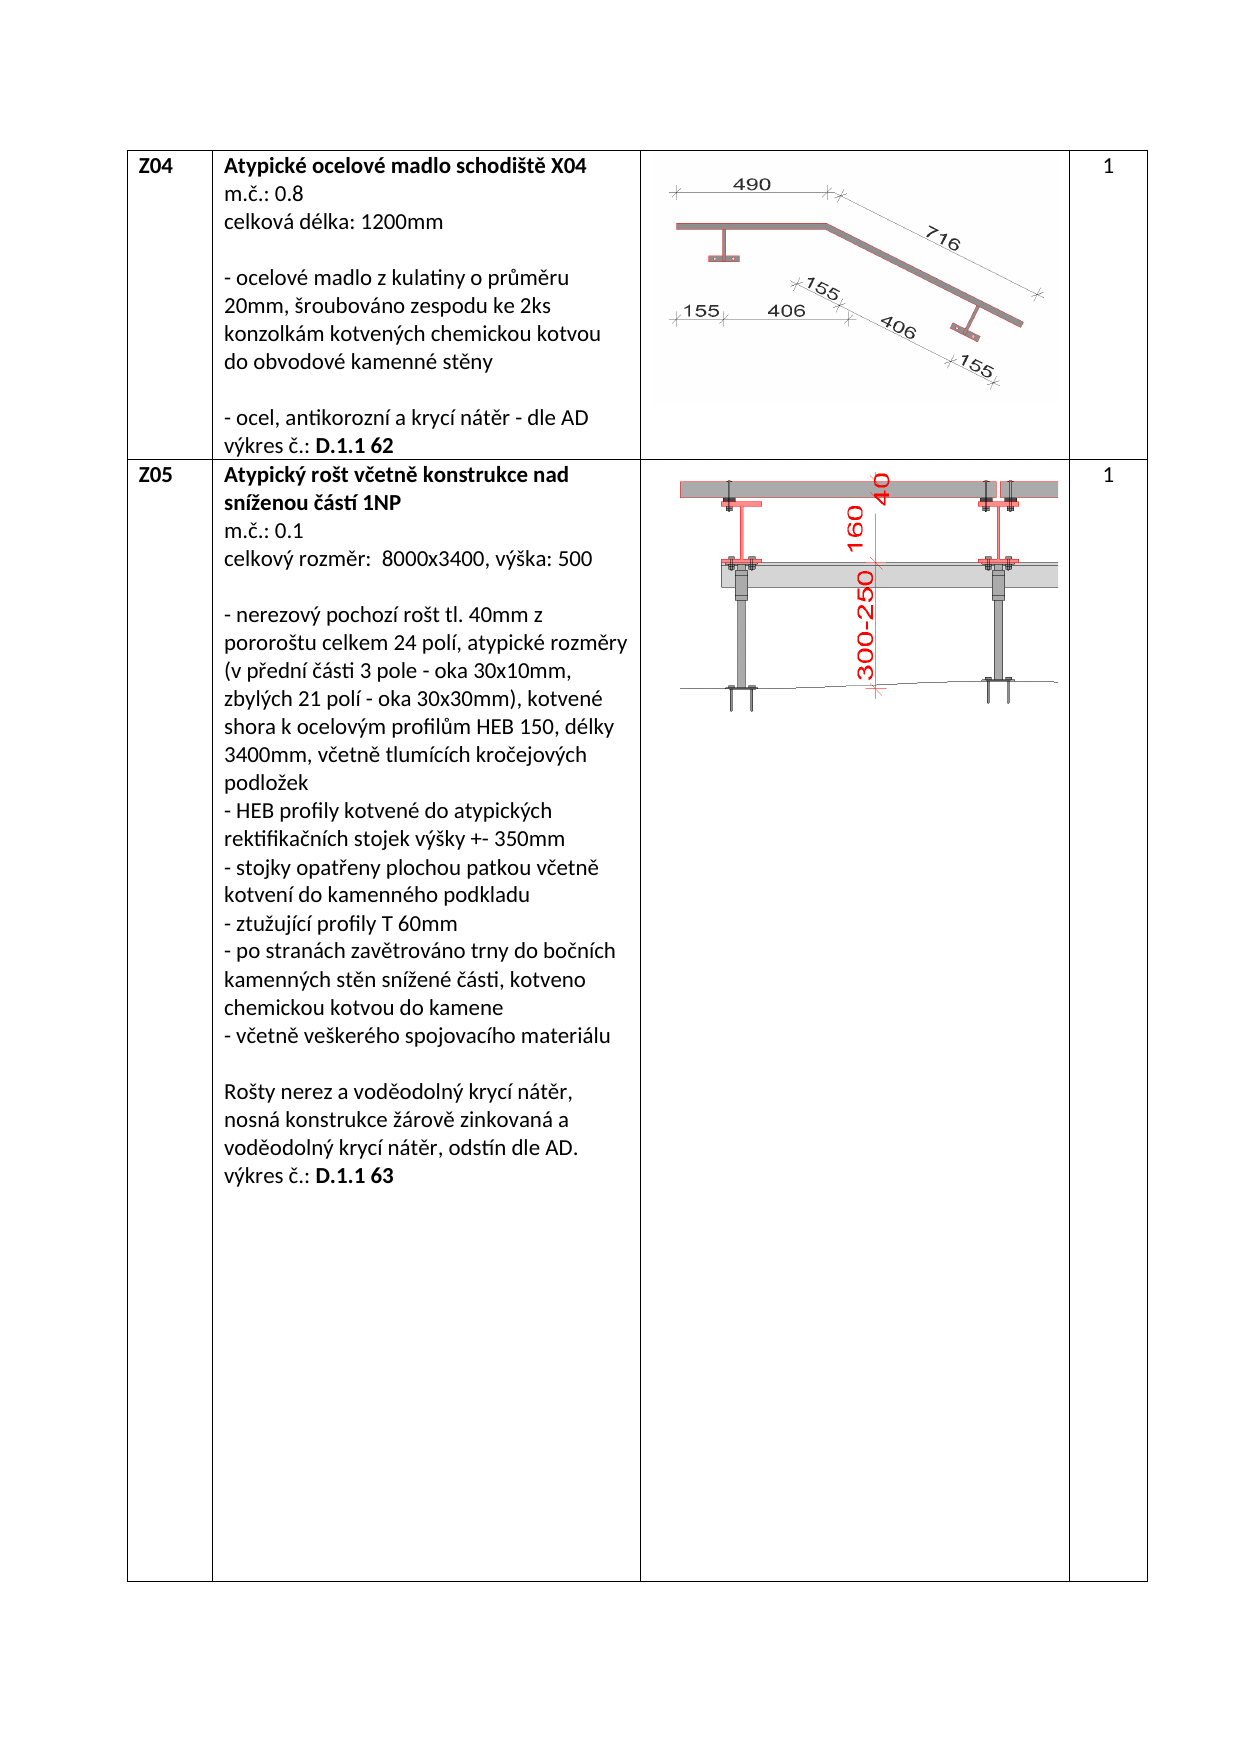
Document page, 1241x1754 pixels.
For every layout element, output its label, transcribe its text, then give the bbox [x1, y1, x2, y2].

table_cell 1 [1070, 460, 1147, 1581]
table_cell 1 [1070, 151, 1147, 459]
table_cell Z04 [128, 151, 212, 459]
table_cell [641, 151, 1069, 459]
picture [652, 151, 1059, 406]
table_cell Atypický rošt včetně konstrukce nad sníženou částí 1NP m.č.: 0.1 celkový rozměr: 8000x3400, výška: 500 - nerezový pochozí rošt tl. 40mm z pororoštu celkem 24 polí, atypické rozměry (v přední části 3 pole - oka 30x10mm, zbylých 21 polí - oka 30x30mm), kotvené shora k ocelovým profilům HEB 150, délky 3400mm, včetně tlumících kročejových podložek - HEB profily kotvené do atypických rektifikačních stojek výšky +- 350mm - stojky opatřeny plochou patkou včetně kotvení do kamenného podkladu - ztužující profily T 60mm - po stranách zavětrováno trny do bočních kamenných stěn snížené části, kotveno chemickou kotvou do kamene - včetně veškerého spojovacího materiálu Rošty nerez a voděodolný krycí nátěr, nosná konstrukce žárově zinkovaná a voděodolný krycí nátěr, odstín dle AD. výkres č.: D.1.1 63 [213, 460, 640, 1581]
table_cell [641, 460, 1069, 1581]
picture [652, 460, 1059, 723]
table_cell Z05 [128, 460, 212, 1581]
table_cell Atypické ocelové madlo schodiště X04 m.č.: 0.8 celková délka: 1200mm - ocelové madlo z kulatiny o průměru 20mm, šroubováno zespodu ke 2ks konzolkám kotvených chemickou kotvou do obvodové kamenné stěny - ocel, antikorozní a krycí nátěr - dle AD výkres č.: D.1.1 62 [213, 151, 640, 459]
